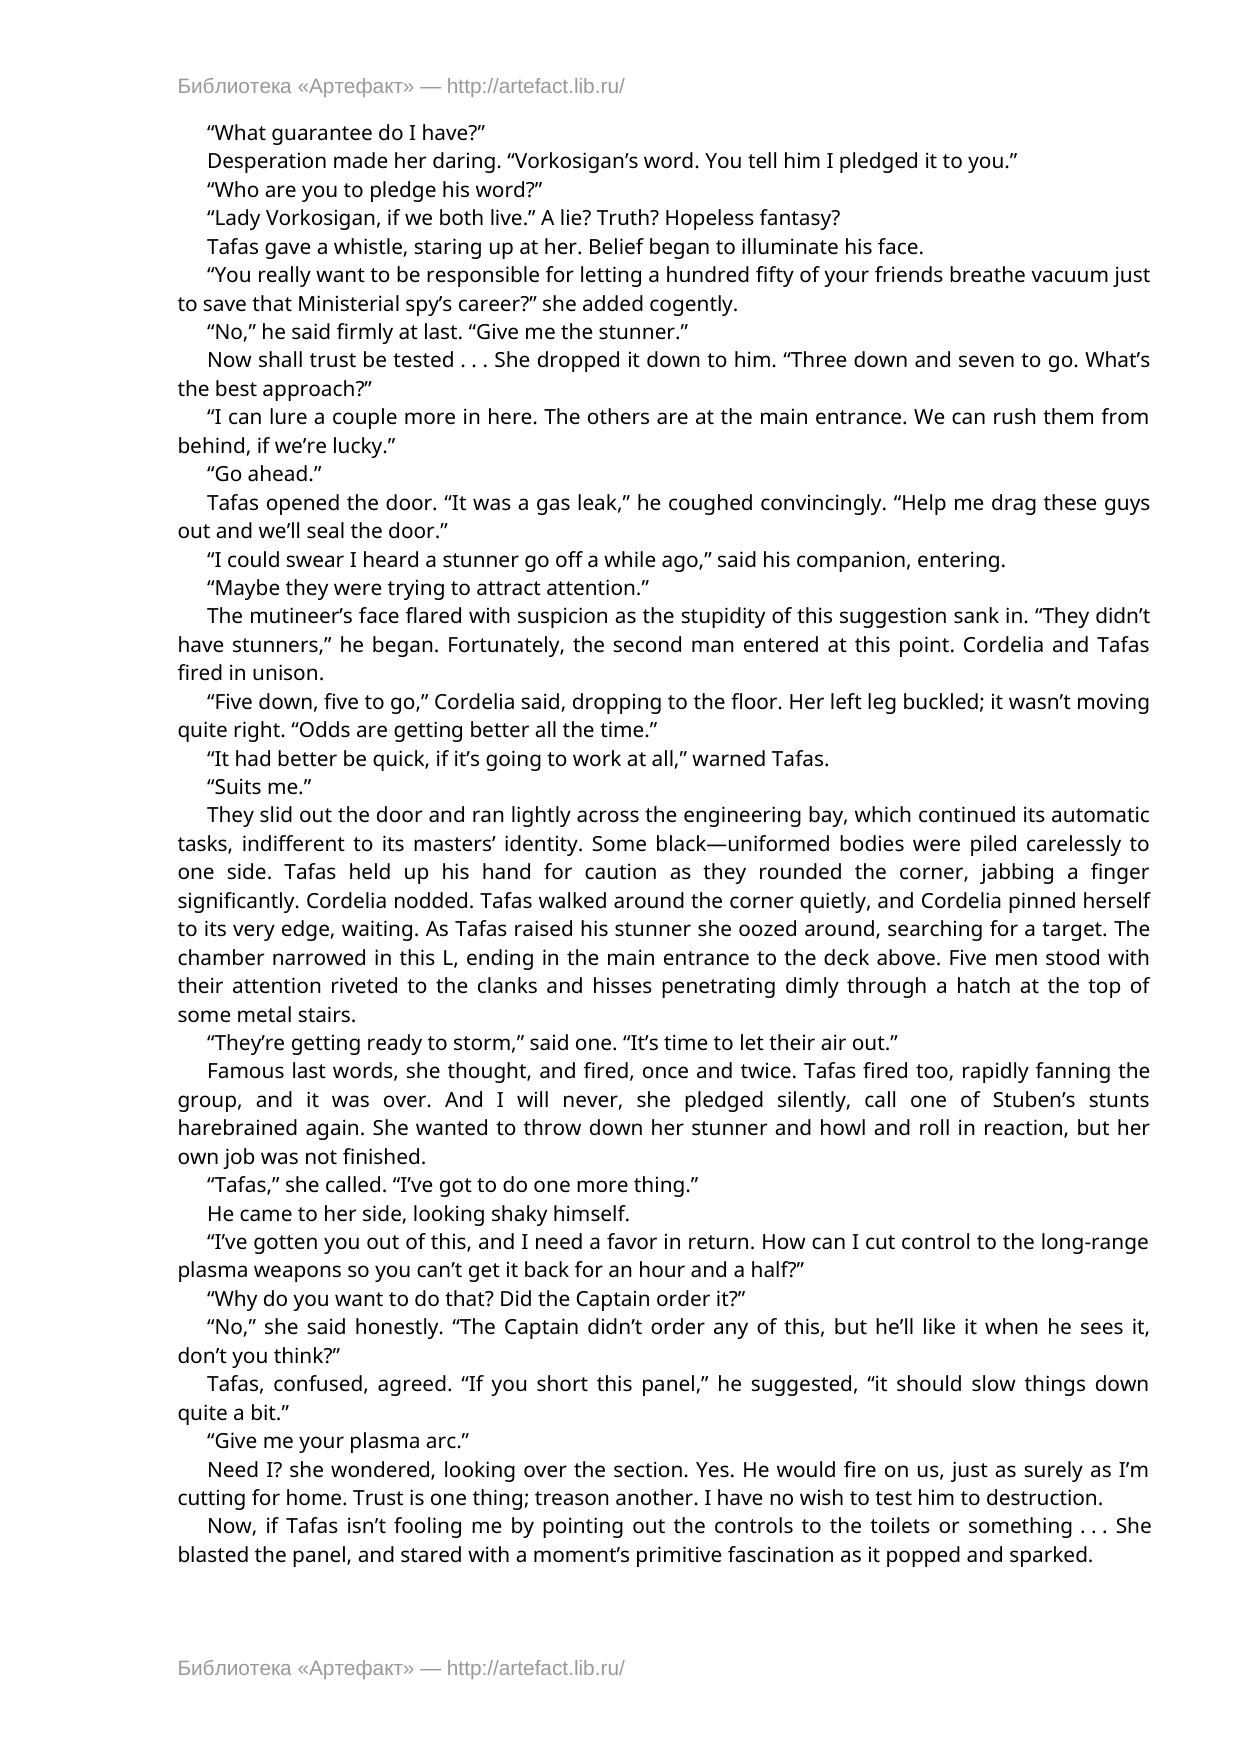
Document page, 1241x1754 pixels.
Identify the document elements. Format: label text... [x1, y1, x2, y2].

text “It had better be quick, if it’s going to work at all,” warned Tafas. [177, 744, 1152, 772]
text “Go ahead.” [177, 459, 1152, 488]
text “Five down, five to go,” Cordelia said, dropping to the floor. Her left leg buckled; it wasn’t moving quite right. “Odds are getting better all the time.” [177, 687, 1152, 744]
text “No,” he said firmly at last. “Give me the stunner.” [177, 317, 1152, 346]
text Now, if Tafas isn’t fooling me by pointing out the controls to the toilets or something . . . She blasted the panel, and stared with a moment’s primitive fascination as it popped and sparked. [177, 1512, 1152, 1568]
text The mutineer’s face flared with suspicion as the stupidity of this suggestion sank in. “They didn’t have stunners,” he began. Fortunately, the second man entered at this point. Cordelia and Tafas fired in unison. [177, 602, 1152, 687]
text Need I? she wondered, looking over the section. Yes. He would fire on us, just as surely as I’m cutting for home. Trust is one thing; treason another. I have no wish to test him to destruction. [177, 1455, 1152, 1512]
text They slid out the door and ran lightly across the engineering bay, which continued its automatic tasks, indifferent to its masters’ identity. Some black—uniformed bodies were piled carelessly to one side. Tafas held up his hand for caution as they rounded the corner, jabbing a finger significantly. Cordelia nodded. Tafas walked around the corner quietly, and Cordelia pinned herself to its very edge, waiting. As Tafas raised his stunner she oozed around, searching for a target. The chamber narrowed in this L, ending in the main entrance to the deck above. Five men stood with their attention riveted to the clanks and hisses penetrating dimly through a hatch at the top of some metal stairs. [177, 801, 1152, 1028]
text “What guarantee do I have?” [177, 118, 1152, 147]
text “Who are you to pledge his word?” [177, 175, 1152, 203]
text “They’re getting ready to storm,” said one. “It’s time to let their air out.” [177, 1028, 1152, 1057]
text “Lady Vorkosigan, if we both live.” A lie? Truth? Hopeless fantasy? [177, 203, 1152, 232]
text “I can lure a couple more in here. The others are at the main entrance. We can rush them from behind, if we’re lucky.” [177, 402, 1152, 459]
text Tafas opened the door. “It was a gas leak,” he coughed convincingly. “Help me drag these guys out and we’ll seal the door.” [177, 488, 1152, 545]
text “No,” she said honestly. “The Captain didn’t order any of this, but he’ll like it when he sees it, don’t you think?” [177, 1312, 1152, 1369]
text “I’ve gotten you out of this, and I need a favor in return. How can I cut control to the long-range plasma weapons so you can’t get it back for an hour and a half?” [177, 1227, 1152, 1284]
text He came to her side, looking shaky himself. [177, 1199, 1152, 1227]
text Tafas, confused, agreed. “If you short this panel,” he suggested, “it should slow things down quite a bit.” [177, 1369, 1152, 1426]
text “I could swear I heard a stunner go off a while ago,” said his companion, entering. [177, 545, 1152, 573]
text “Tafas,” she called. “I’ve got to do one more thing.” [177, 1170, 1152, 1199]
text “Why do you want to do that? Did the Captain order it?” [177, 1284, 1152, 1312]
text “Suits me.” [177, 772, 1152, 801]
text Now shall trust be tested . . . She dropped it down to him. “Three down and seven to go. What’s the best approach?” [177, 346, 1152, 402]
text “Give me your plasma arc.” [177, 1426, 1152, 1455]
text “You really want to be responsible for letting a hundred fifty of your friends breathe vacuum just to save that Ministerial spy’s career?” she added cogently. [177, 260, 1152, 317]
text “Maybe they were trying to attract attention.” [177, 573, 1152, 602]
text Desperation made her daring. “Vorkosigan’s word. You tell him I pledged it to you.” [177, 147, 1152, 175]
text Famous last words, she thought, and fired, once and twice. Tafas fired too, rapidly fanning the group, and it was over. And I will never, she pledged silently, call one of Stuben’s stunts harebrained again. She wanted to throw down her stunner and howl and roll in reaction, but her own job was not finished. [177, 1057, 1152, 1170]
text Tafas gave a whistle, staring up at her. Belief began to illuminate his face. [177, 232, 1152, 260]
